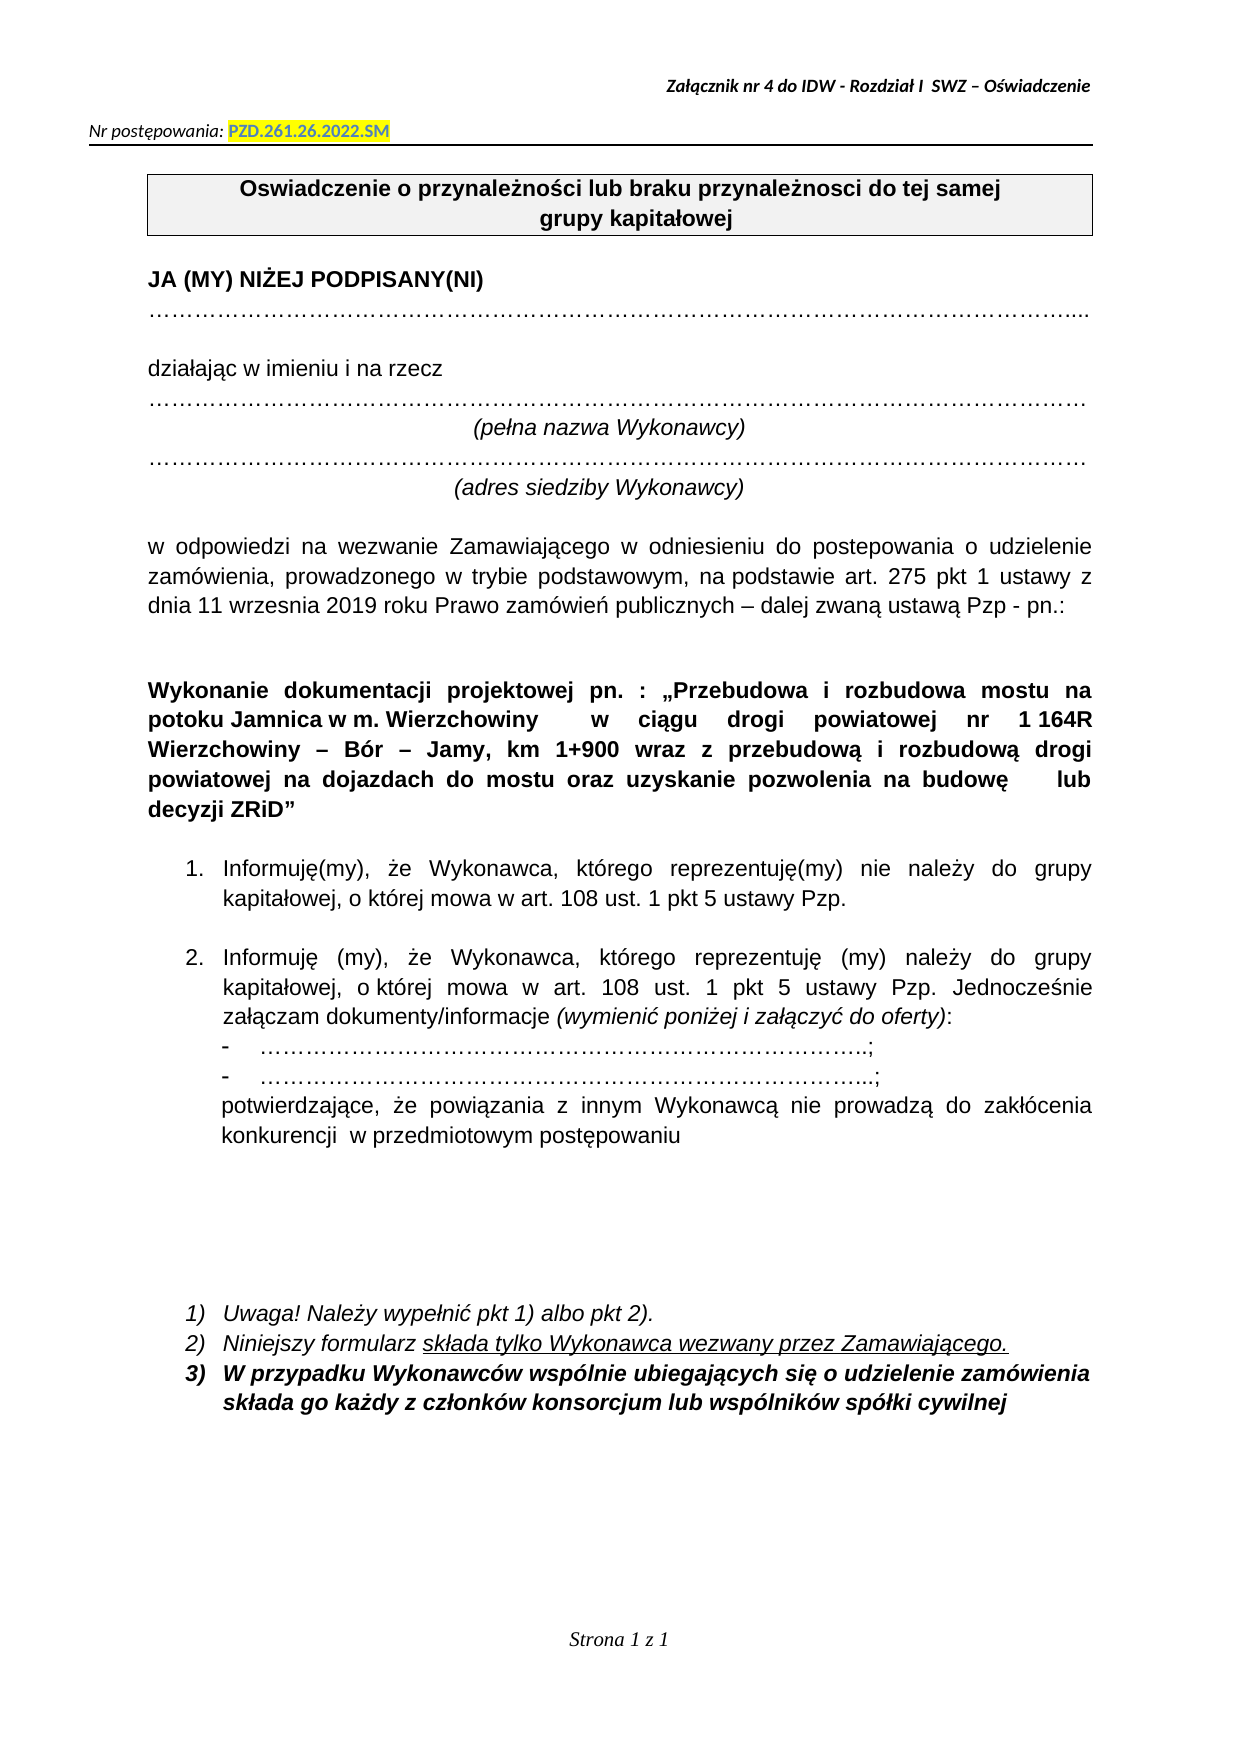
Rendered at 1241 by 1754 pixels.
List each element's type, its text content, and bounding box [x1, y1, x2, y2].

list W przypadku Wykonawców wspólnie ubiegających się o udzielenie zamówienia składa go każdy z członków konsorcjum lub wspólników spółki cywilnej [185, 1359, 1093, 1416]
text …………………………………………………………………………………………………………… [148, 384, 1093, 411]
text (pełna nazwa Wykonawcy) [373, 414, 1093, 441]
text (adres siedziby Wykonawcy) [373, 474, 1093, 500]
list Uwaga! Należy wypełnić pkt 1) albo pkt 2). [185, 1300, 1093, 1327]
text …………………………………………………………………………………………………………… [148, 444, 1093, 470]
text JA (MY) NIŻEJ PODPISANY(NI) [148, 266, 1093, 292]
text ………………………………………………………………………………………………………….... [148, 296, 1093, 322]
list ……………………………………………………………………...; [221, 1063, 1093, 1089]
text działając w imieniu i na rzecz [148, 355, 1093, 381]
list ……………………………………………………………………..; [221, 1033, 1093, 1059]
text w odpowiedzi na wezwanie Zamawiającego w odniesieniu do postepowania o udzielenie zamówienia, prowadzonego w trybie podstawowym, na podstawie art. 275 pkt 1 ustawy z dnia 11 wrzesnia 2019 roku Prawo zamówień publicznych – dalej zwaną ustawą Pzp - pn.: [148, 533, 1093, 619]
list Informuję(my), że Wykonawca, którego reprezentuję(my) nie należy do grupy kapitałowej, o której mowa w art. 108 ust. 1 pkt 5 ustawy Pzp. [185, 855, 1093, 911]
list Niniejszy formularz składa tylko Wykonawca wezwany przez Zamawiającego. [185, 1330, 1093, 1356]
list Informuję (my), że Wykonawca, którego reprezentuję (my) należy do grupy kapitałowej, o której mowa w art. 108 ust. 1 pkt 5 ustawy Pzp. Jednocześnie załączam dokumenty/informacje (wymienić poniżej i załączyć do oferty): [185, 944, 1093, 1030]
text potwierdzające, że powiązania z innym Wykonawcą nie prowadzą do zakłócenia konkurencji w przedmiotowym postępowaniu [221, 1092, 1093, 1148]
text Wykonanie dokumentacji projektowej pn. : „Przebudowa i rozbudowa mostu na potoku Jamnica w m. Wierzchowiny w ciągu drogi powiatowej nr 1 164R Wierzchowiny – Bór – Jamy, km 1+900 wraz z przebudową i rozbudową drogi powiatowej na dojazdach do mostu oraz uzyskanie pozwolenia na budowę lub decyzji ZRiD” [148, 677, 1093, 822]
table_header Oswiadczenie o przynależności lub braku przynależnosci do tej samej grupy kapitałowej [148, 175, 1092, 235]
